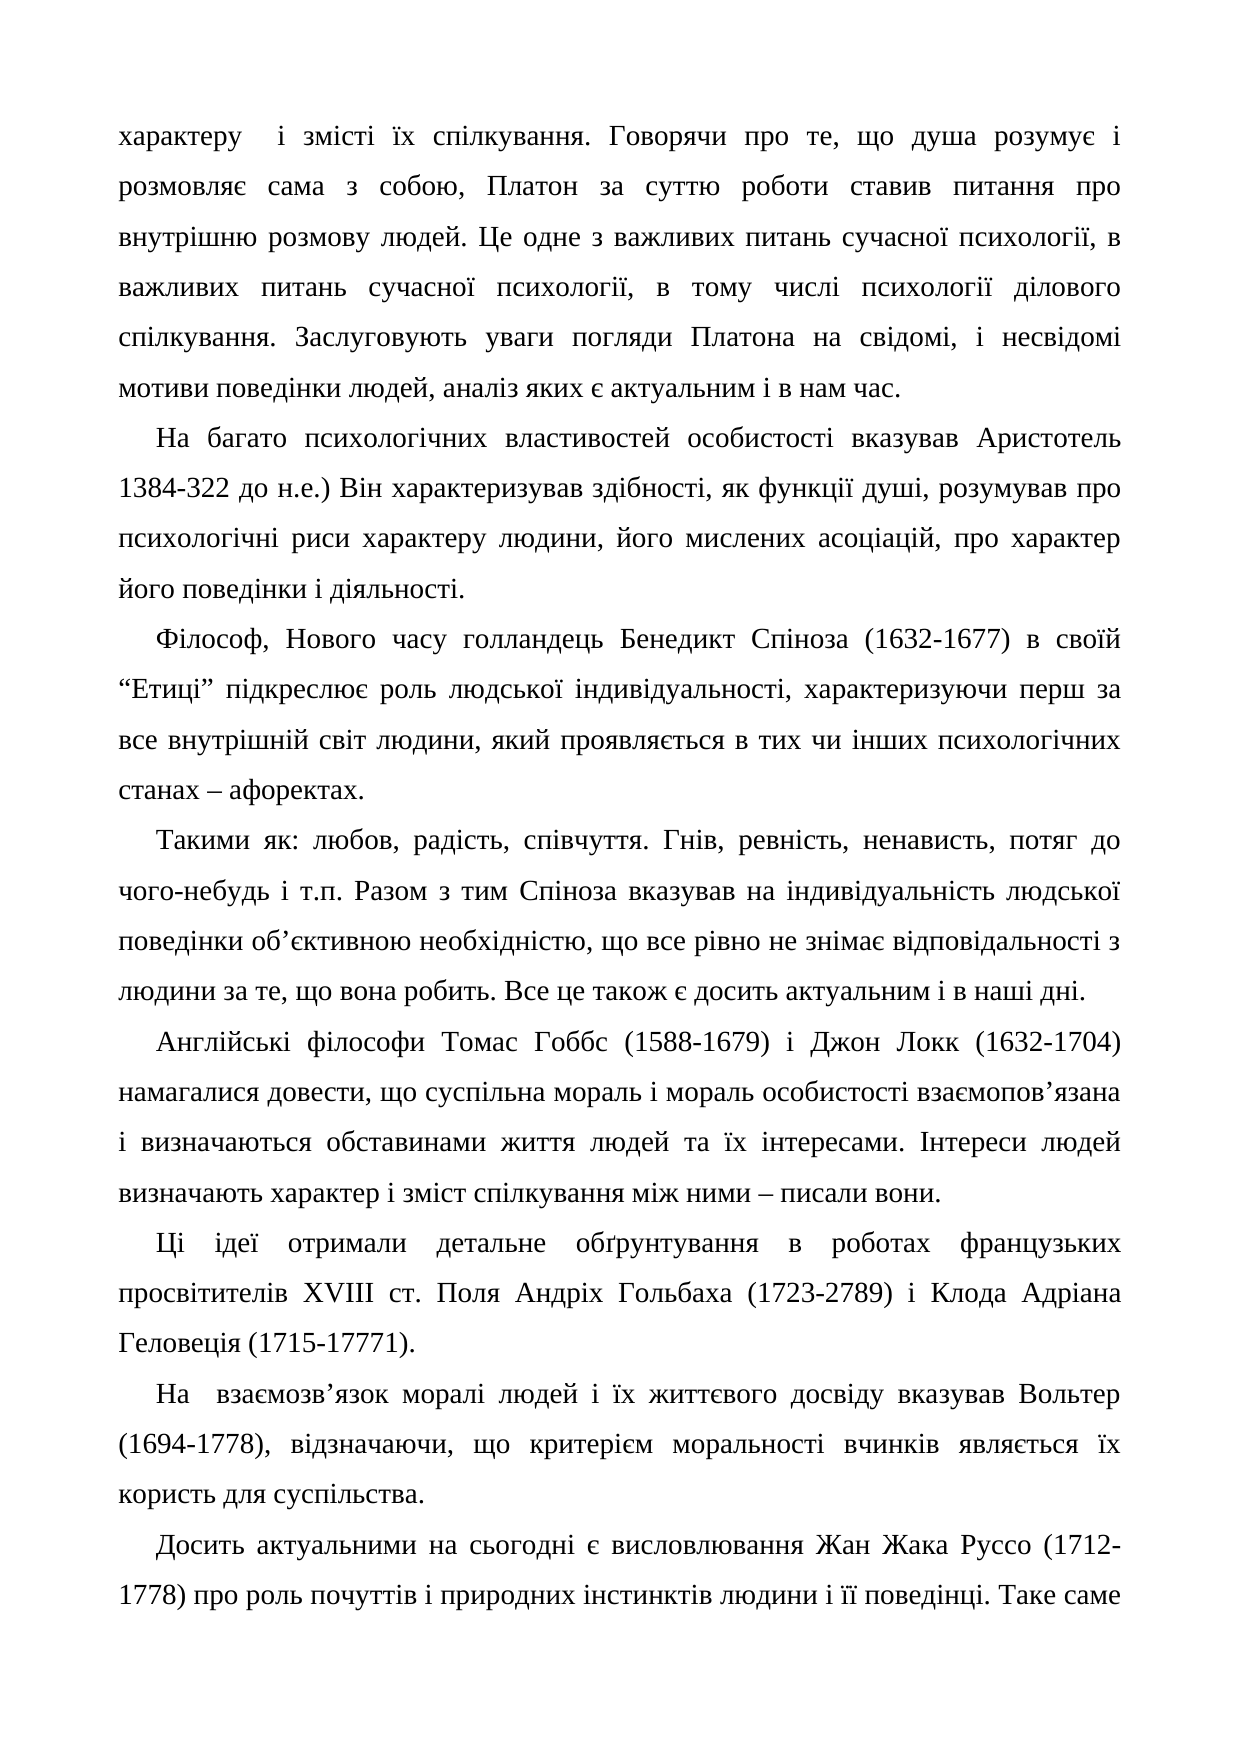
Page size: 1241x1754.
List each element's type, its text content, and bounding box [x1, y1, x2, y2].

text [118, 1527, 1122, 1611]
text Англійські філософи Томас Гоббс (1588-1679) і Джон Локк (1632-1704) намагалися довести, що суспільна мораль і мораль особистості взаємопов’язана і визначаються обставинами життя людей та їх інтересами. Інтереси людей визначають характер і зміст спілкування між ними – писали вони. [118, 1024, 1122, 1208]
text Філософ, Нового часу голландець Бенедикт Спіноза (1632-1677) в своїй “Етиці” підкреслює роль людської індивідуальності, характеризуючи перш за все внутрішній світ людини, який проявляється в тих чи інших психологічних станах – афоректах. [118, 621, 1122, 806]
text На взаємозв’язок моралі людей і їх життєвого досвіду вказував Вольтер (1694-1778), відзначаючи, що критерієм моральності вчинків являється їх користь для суспільства. [118, 1376, 1122, 1510]
text Такими як: любов, радість, співчуття. Гнів, ревність, ненависть, потяг до чого-небудь і т.п. Разом з тим Спіноза вказував на індивідуальність людської поведінки об’єктивною необхідністю, що все рівно не знімає відповідальності з людини за те, що вона робить. Все це також є досить актуальним і в наші дні. [118, 822, 1122, 1007]
text Ці ідеї отримали детальне обґрунтування в роботах французьких просвітителів ХVІІІ ст. Поля Андріх Гольбаха (1723-2789) і Клода Адріана Геловеція (1715-17771). [118, 1225, 1122, 1359]
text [118, 118, 1122, 403]
text На багато психологічних властивостей особистості вказував Аристотель 1384-322 до н.е.) Він характеризував здібності, як функції душі, розумував про психологічні риси характеру людини, його мислених асоціацій, про характер його поведінки і діяльності. [118, 420, 1122, 604]
